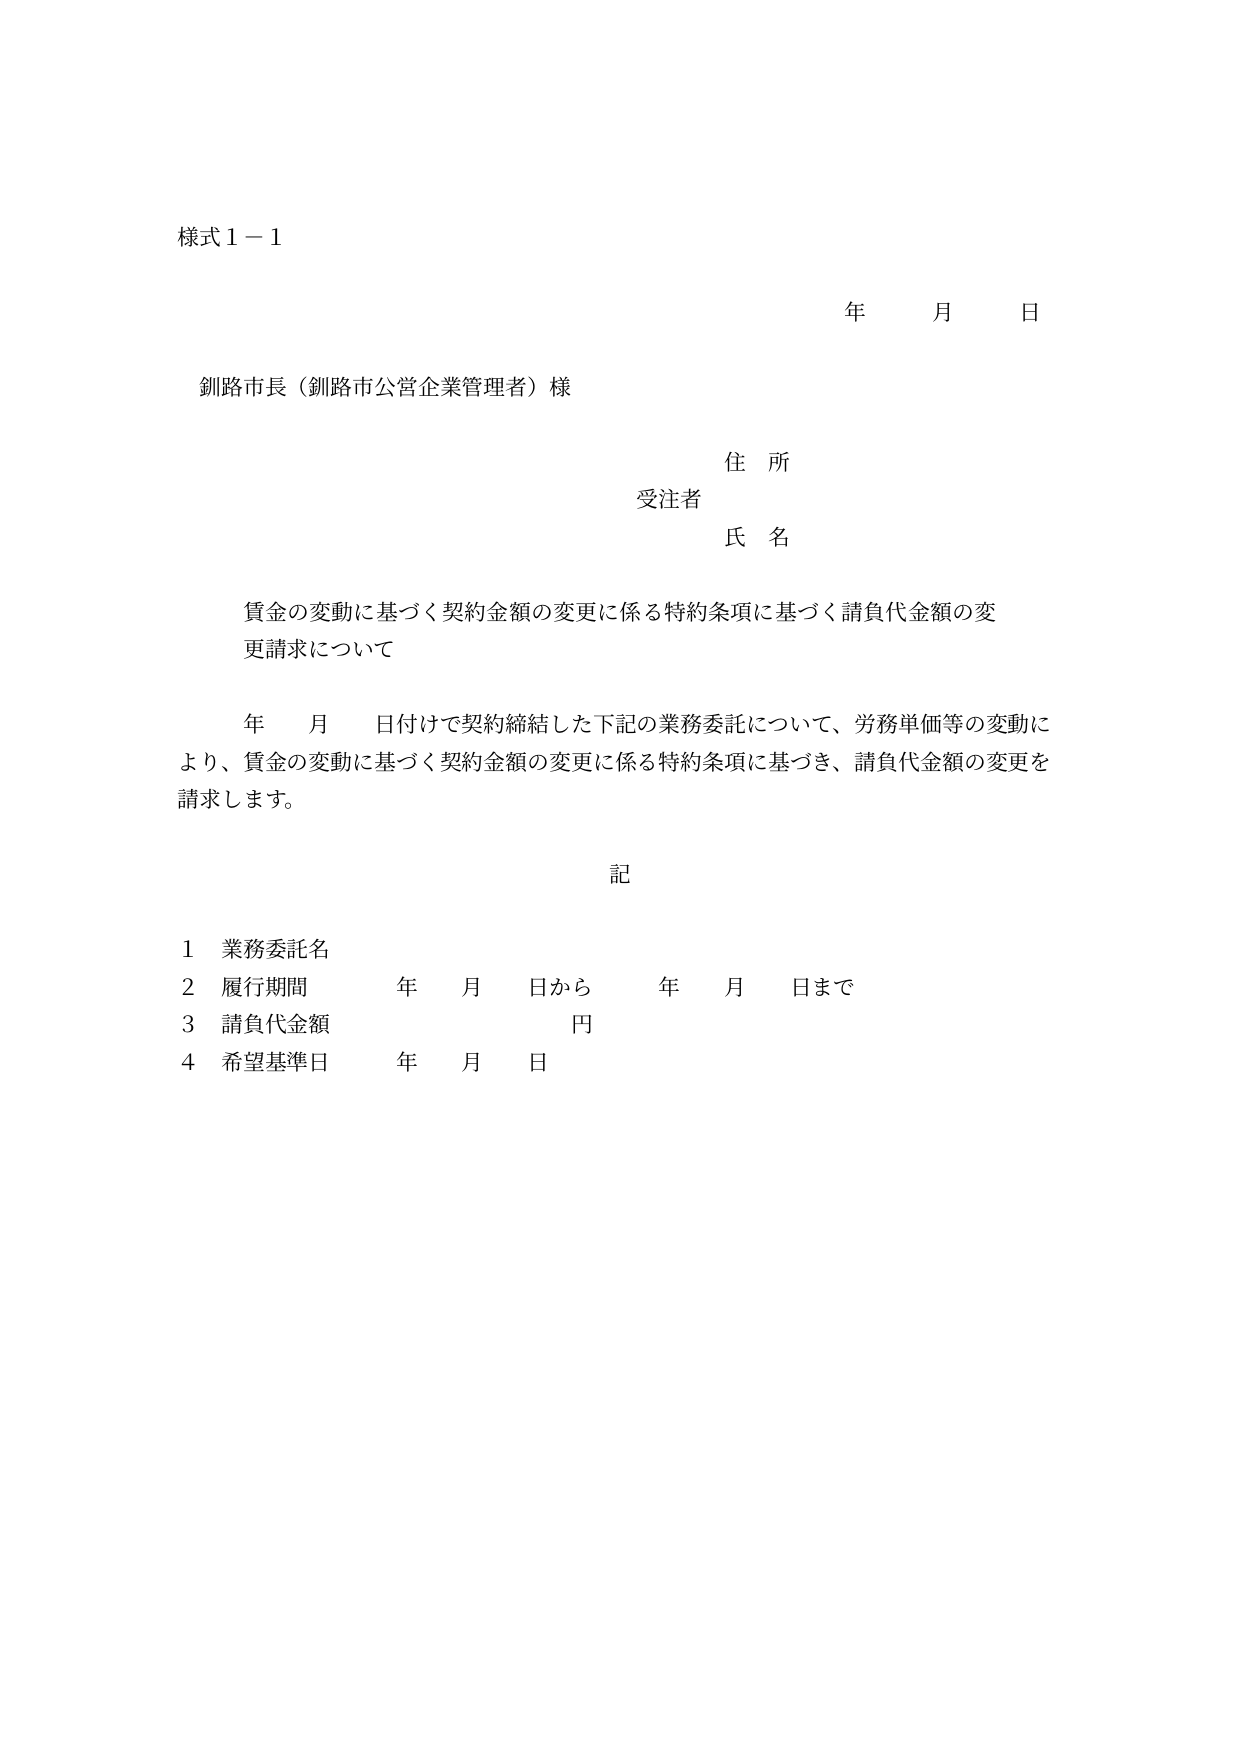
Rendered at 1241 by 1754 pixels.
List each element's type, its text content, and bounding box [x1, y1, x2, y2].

text 年 月 日 [177, 292, 1041, 329]
text ２ 履行期間 年 月 日から 年 月 日まで [177, 967, 1063, 1004]
text 氏 名 [177, 517, 1063, 554]
text 住 所 [177, 442, 1063, 479]
text 様式１－１ [177, 217, 1063, 254]
text ３ 請負代金額 円 [177, 1004, 1063, 1042]
text 釧路市長（釧路市公営企業管理者）様 [177, 367, 1063, 404]
text 賃金の変動に基づく契約金額の変更に係る特約条項に基づく請負代金額の変更請求について [243, 592, 997, 667]
text 年 月 日付けで契約締結した下記の業務委託について、労務単価等の変動により、賃金の変動に基づく契約金額の変更に係る特約条項に基づき、請負代金額の変更を請求します。 [177, 704, 1063, 817]
text １ 業務委託名 [177, 929, 1063, 967]
text ４ 希望基準日 年 月 日 [177, 1042, 1063, 1079]
text 受注者 [177, 479, 1063, 517]
text 記 [177, 854, 1063, 892]
